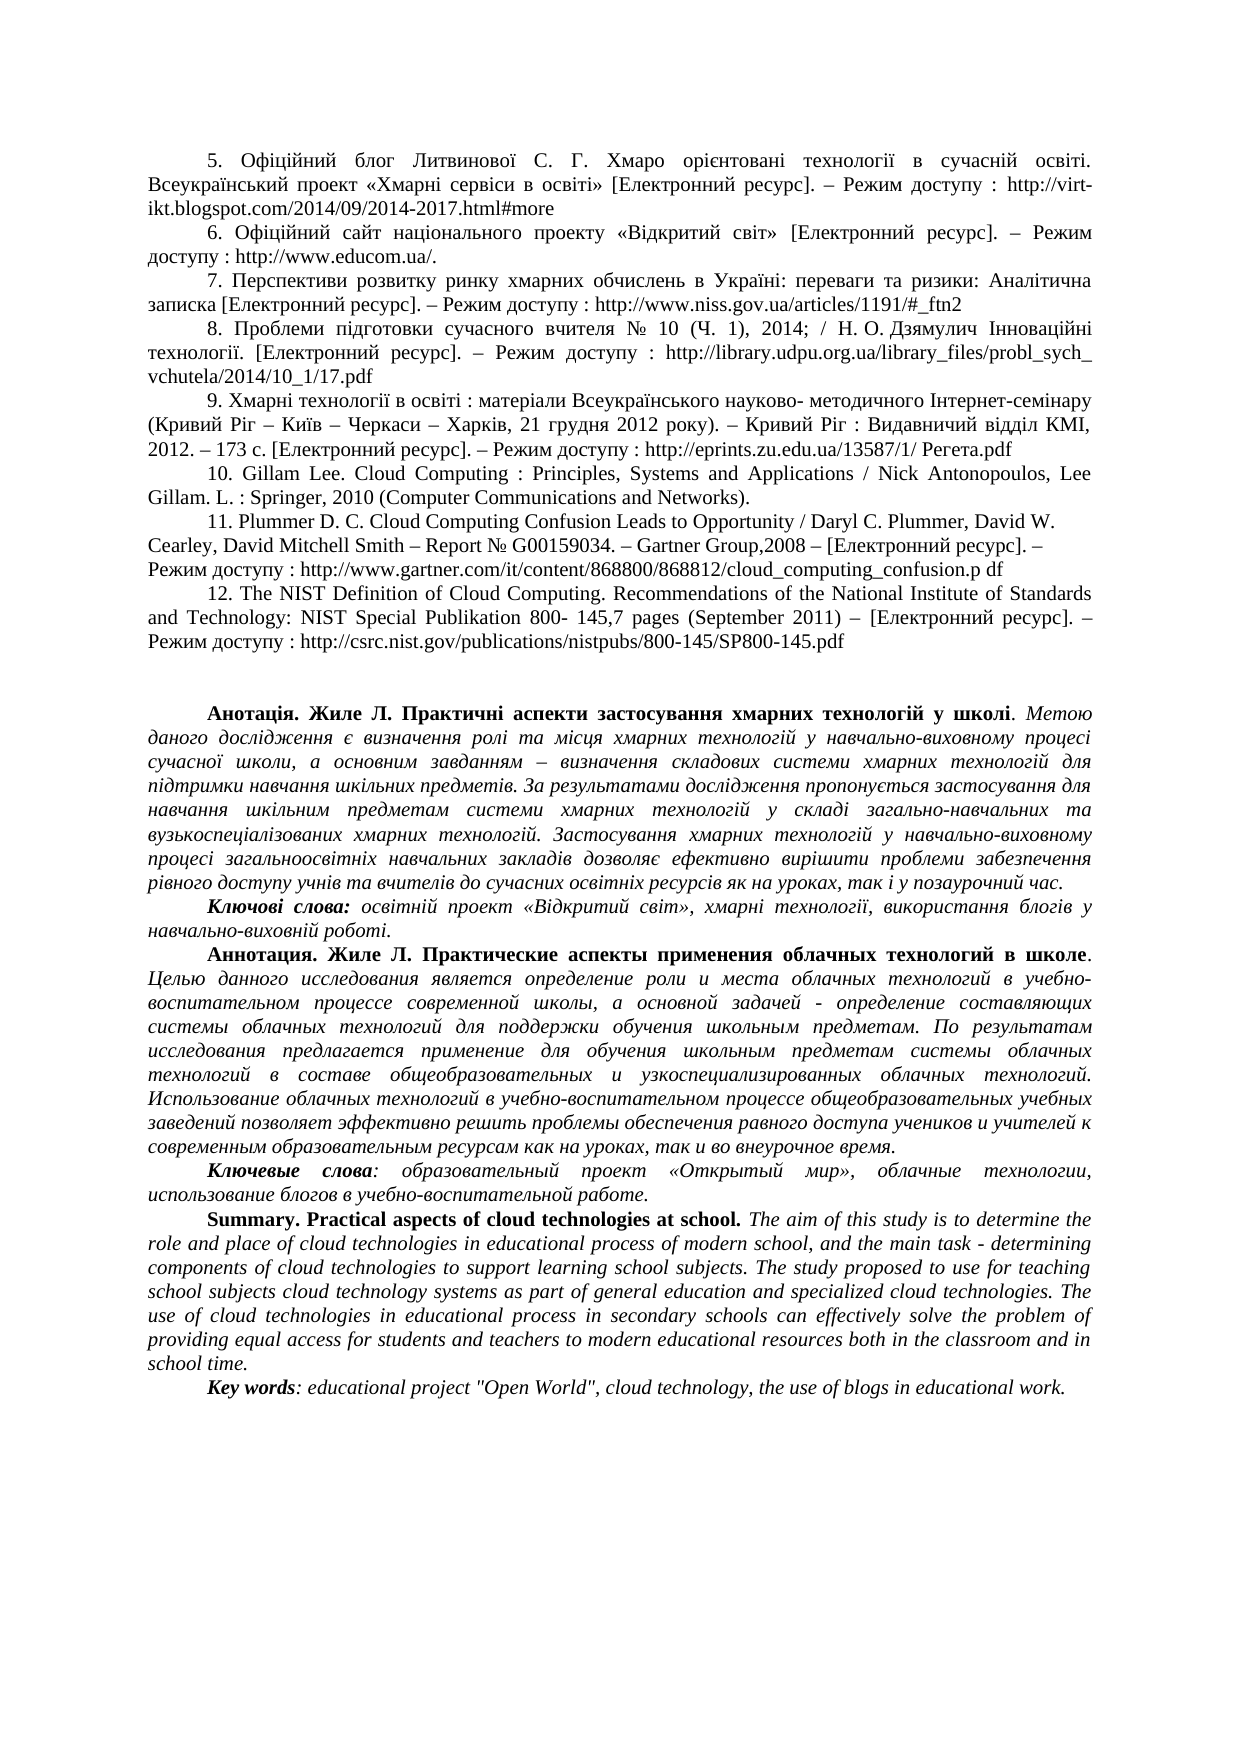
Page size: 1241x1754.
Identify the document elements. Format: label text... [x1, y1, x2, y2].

text 11. Plummer D. C. Cloud Computing Confusion Leads to Opportunity / Daryl C. Plummer, David W. Cearley, David Mitchell Smith – Report № G00159034. – Gartner Group,2008 – [Електронний ресурс]. – Режим доступу : http://www.gartner.com/it/content/868800/868812/cloud_computing_confusion.p df [148, 509, 1092, 581]
text Ключові слова: освітній проект «Відкритий світ», хмарні технології, використання блогів у навчально-виховній роботі. [148, 894, 1092, 942]
text 9. Хмарні технології в освіті : матеріали Всеукраїнського науково- методичного Інтернет-семінару (Кривий Ріг – Київ – Черкаси – Харків, 21 грудня 2012 року). – Кривий Ріг : Видавничий відділ КМІ, 2012. – 173 с. [Електронний ресурс]. – Режим доступу : http://eprints.zu.edu.ua/13587/1/ Peгeтa.pdf [148, 388, 1092, 461]
text 8. Проблеми підготовки сучасного вчителя № 10 (Ч. 1), 2014; / Н. О. Дзямулич Інноваційні технології. [Електронний ресурс]. – Режим доступу : http://library.udpu.org.ua/library_files/probl_sych_ vchutela/2014/10_1/17.pdf [148, 316, 1092, 388]
text Ключевые слова: образовательный проект «Открытый мир», облачные технологии, использование блогов в учебно-воспитательной работе. [148, 1158, 1092, 1206]
text Аннотация. Жиле Л. Практические аспекты применения облачных технологий в школе. Целью данного исследования является определение роли и места облачных технологий в учебно-воспитательном процессе современной школы, а основной задачей - определение составляющих системы облачных технологий для поддержки обучения школьным предметам. По результатам исследования предлагается применение для обучения школьным предметам системы облачных технологий в составе общеобразовательных и узкоспециализированных облачных технологий. Использование облачных технологий в учебно-воспитательном процессе общеобразовательных учебных заведений позволяет эффективно решить проблемы обеспечения равного доступа учеников и учителей к современным образовательным ресурсам как на уроках, так и во внеурочное время. [148, 942, 1092, 1158]
text 7. Перспективи розвитку ринку хмарних обчислень в Україні: переваги та ризики: Аналітична записка [Електронний ресурс]. – Режим доступу : http://www.niss.gov.ua/articles/1191/#_ftn2 [148, 268, 1092, 316]
text 10. Gillam Lee. Cloud Computing : Principles, Systems and Applications / Nick Antonopoulos, Lee Gillam. L. : Springer, 2010 (Computer Communications and Networks). [148, 461, 1092, 509]
text 12. The NIST Definition of Cloud Computing. Recommendations of the National Institute of Standards and Technology: NIST Special Publikation 800- 145,7 pages (September 2011) – [Електронний ресурс]. – Режим доступу : http://csrc.nist.gov/publications/nistpubs/800-145/SP800-145.pdf [148, 581, 1092, 653]
text Summary. Practical aspects of cloud technologies at school. The aim of this study is to determine the role and place of cloud technologies in educational process of modern school, and the main task - determining components of cloud technologies to support learning school subjects. The study proposed to use for teaching school subjects cloud technology systems as part of general education and specialized cloud technologies. The use of cloud technologies in educational process in secondary schools can effectively solve the problem of providing equal access for students and teachers to modern educational resources both in the classroom and in school time. [148, 1206, 1092, 1375]
text 6. Офіційний сайт національного проекту «Відкритий світ» [Електронний ресурс]. – Режим доступу : http://www.educom.ua/. [148, 220, 1092, 268]
text Анотація. Жиле Л. Практичні аспекти застосування хмарних технологій у школі. Метою даного дослідження є визначення ролі та місця хмарних технологій у навчально-виховному процесі сучасної школи, а основним завданням – визначення складових системи хмарних технологій для підтримки навчання шкільних предметів. За результатами дослідження пропонується застосування для навчання шкільним предметам системи хмарних технологій у складі загально-навчальних та вузькоспеціалізованих хмарних технологій. Застосування хмарних технологій у навчально-виховному процесі загальноосвітніх навчальних закладів дозволяє ефективно вирішити проблеми забезпечення рівного доступу учнів та вчителів до сучасних освітніх ресурсів як на уроках, так і у позаурочний час. [148, 701, 1092, 894]
text 5. Офіційний блог Литвинової С. Г. Хмаро орієнтовані технології в сучасній освіті. Всеукраїнський проект «Хмарні сервіси в освіті» [Електронний ресурс]. – Режим доступу : http://virt-ikt.blogspot.com/2014/09/2014-2017.html#more [148, 148, 1092, 220]
text Key words: educational project "Open World", cloud technology, the use of blogs in educational work. [148, 1375, 1092, 1399]
